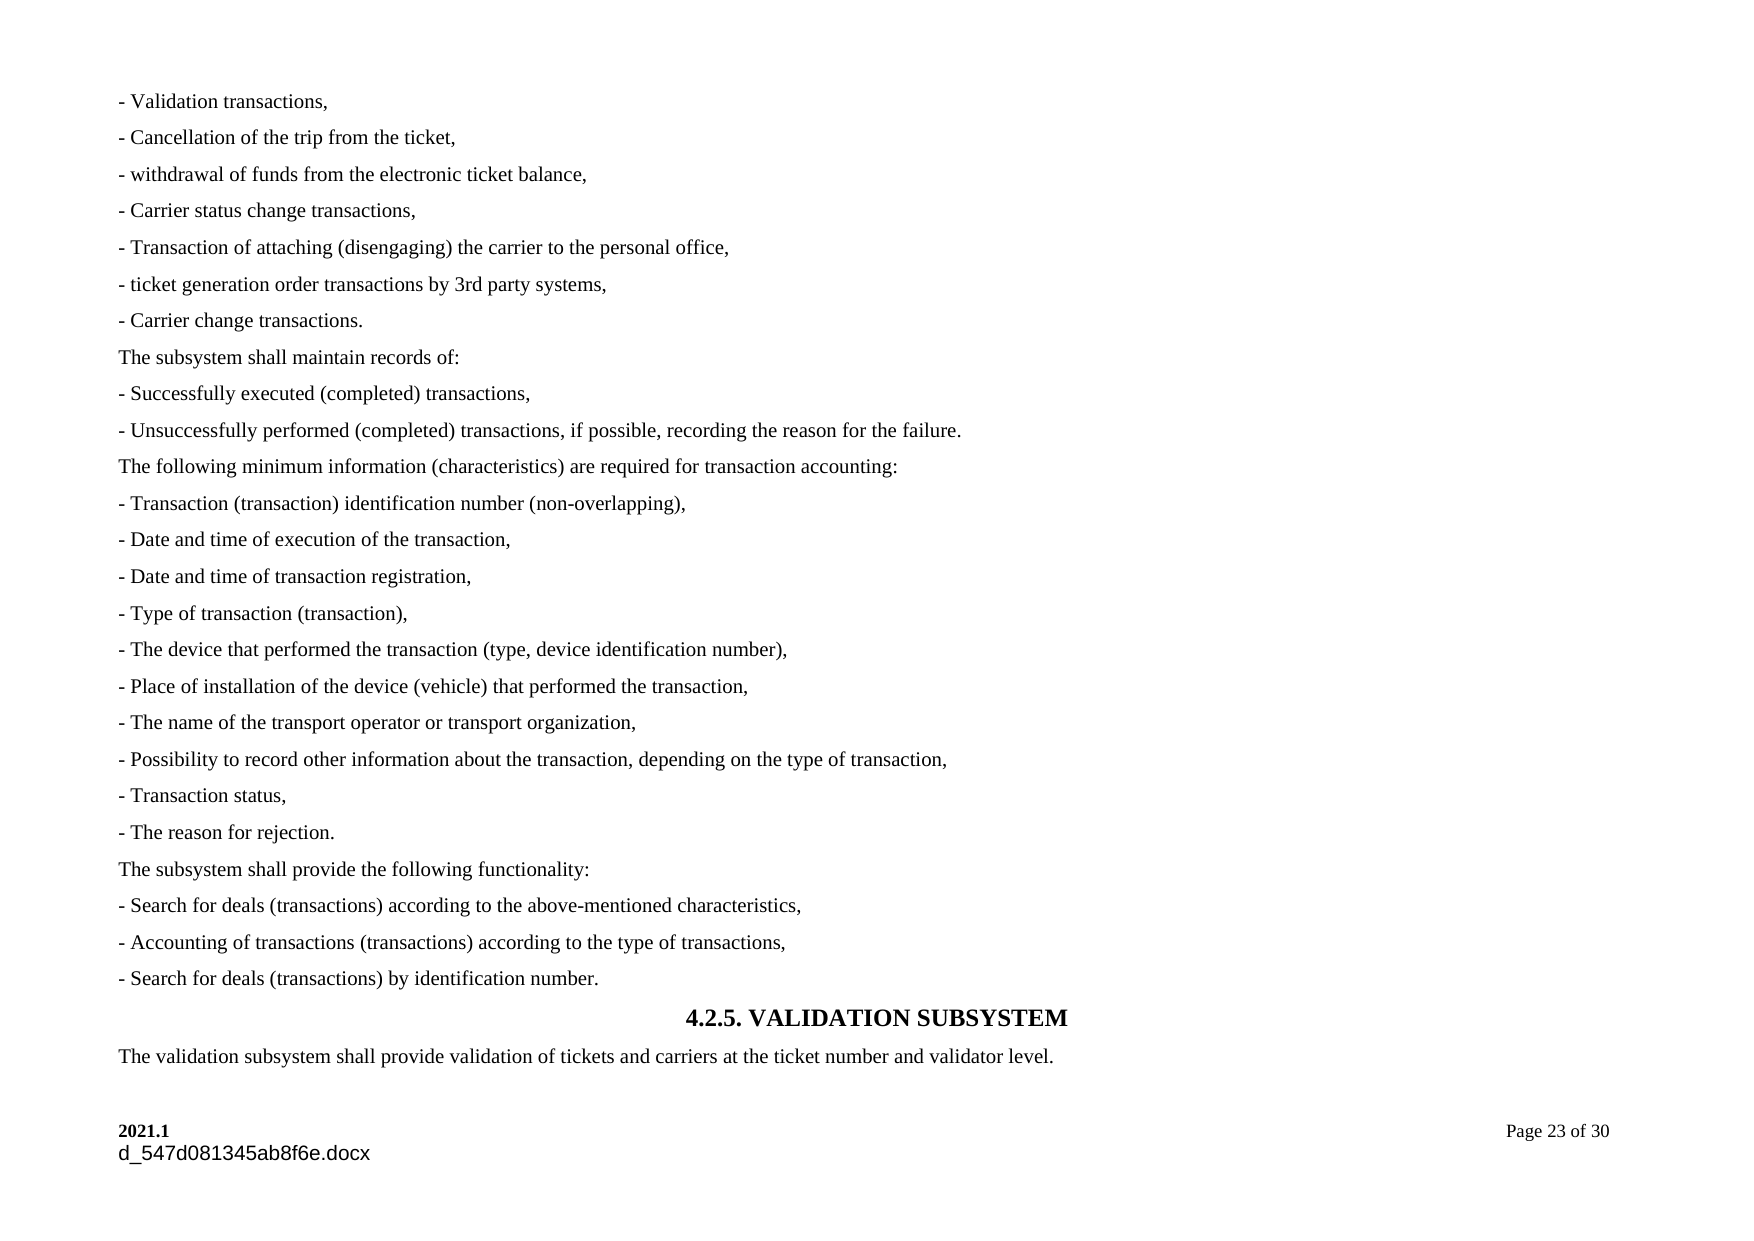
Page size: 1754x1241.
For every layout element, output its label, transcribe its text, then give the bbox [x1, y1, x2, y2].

text - Place of installation of the device (vehicle) that performed the transaction, [118, 674, 1636, 698]
text The subsystem shall maintain records of: [118, 344, 1636, 369]
text - Possibility to record other information about the transaction, depending on the type of transaction, [118, 747, 1636, 771]
subtitle 4.2.5. VALIDATION SUBSYSTEM [118, 1003, 1636, 1031]
text - The device that performed the transaction (type, device identification number), [118, 637, 1636, 661]
text - Carrier status change transactions, [118, 198, 1636, 222]
text - Cancellation of the trip from the ticket, [118, 125, 1636, 149]
text The subsystem shall provide the following functionality: [118, 856, 1636, 881]
text - The reason for rejection. [118, 820, 1636, 844]
text The validation subsystem shall provide validation of tickets and carriers at the ticket number and validator level. [118, 1044, 1636, 1068]
text - Accounting of transactions (transactions) according to the type of transactions, [118, 929, 1636, 954]
text - Validation transactions, [118, 89, 1636, 113]
text - ticket generation order transactions by 3rd party systems, [118, 271, 1636, 296]
text - Transaction of attaching (disengaging) the carrier to the personal office, [118, 235, 1636, 259]
text - Date and time of transaction registration, [118, 564, 1636, 588]
text - Transaction (transaction) identification number (non-overlapping), [118, 491, 1636, 515]
text - Type of transaction (transaction), [118, 601, 1636, 624]
text - Unsuccessfully performed (completed) transactions, if possible, recording the reason for the failure. [118, 418, 1636, 442]
text - The name of the transport operator or transport organization, [118, 710, 1636, 734]
text - Carrier change transactions. [118, 308, 1636, 332]
text - Transaction status, [118, 783, 1636, 807]
text The following minimum information (characteristics) are required for transaction accounting: [118, 454, 1636, 478]
text - Date and time of execution of the transaction, [118, 527, 1636, 551]
text - Successfully executed (completed) transactions, [118, 381, 1636, 405]
text - Search for deals (transactions) according to the above-mentioned characteristics, [118, 893, 1636, 917]
text - withdrawal of funds from the electronic ticket balance, [118, 162, 1636, 186]
text - Search for deals (transactions) by identification number. [118, 966, 1636, 990]
